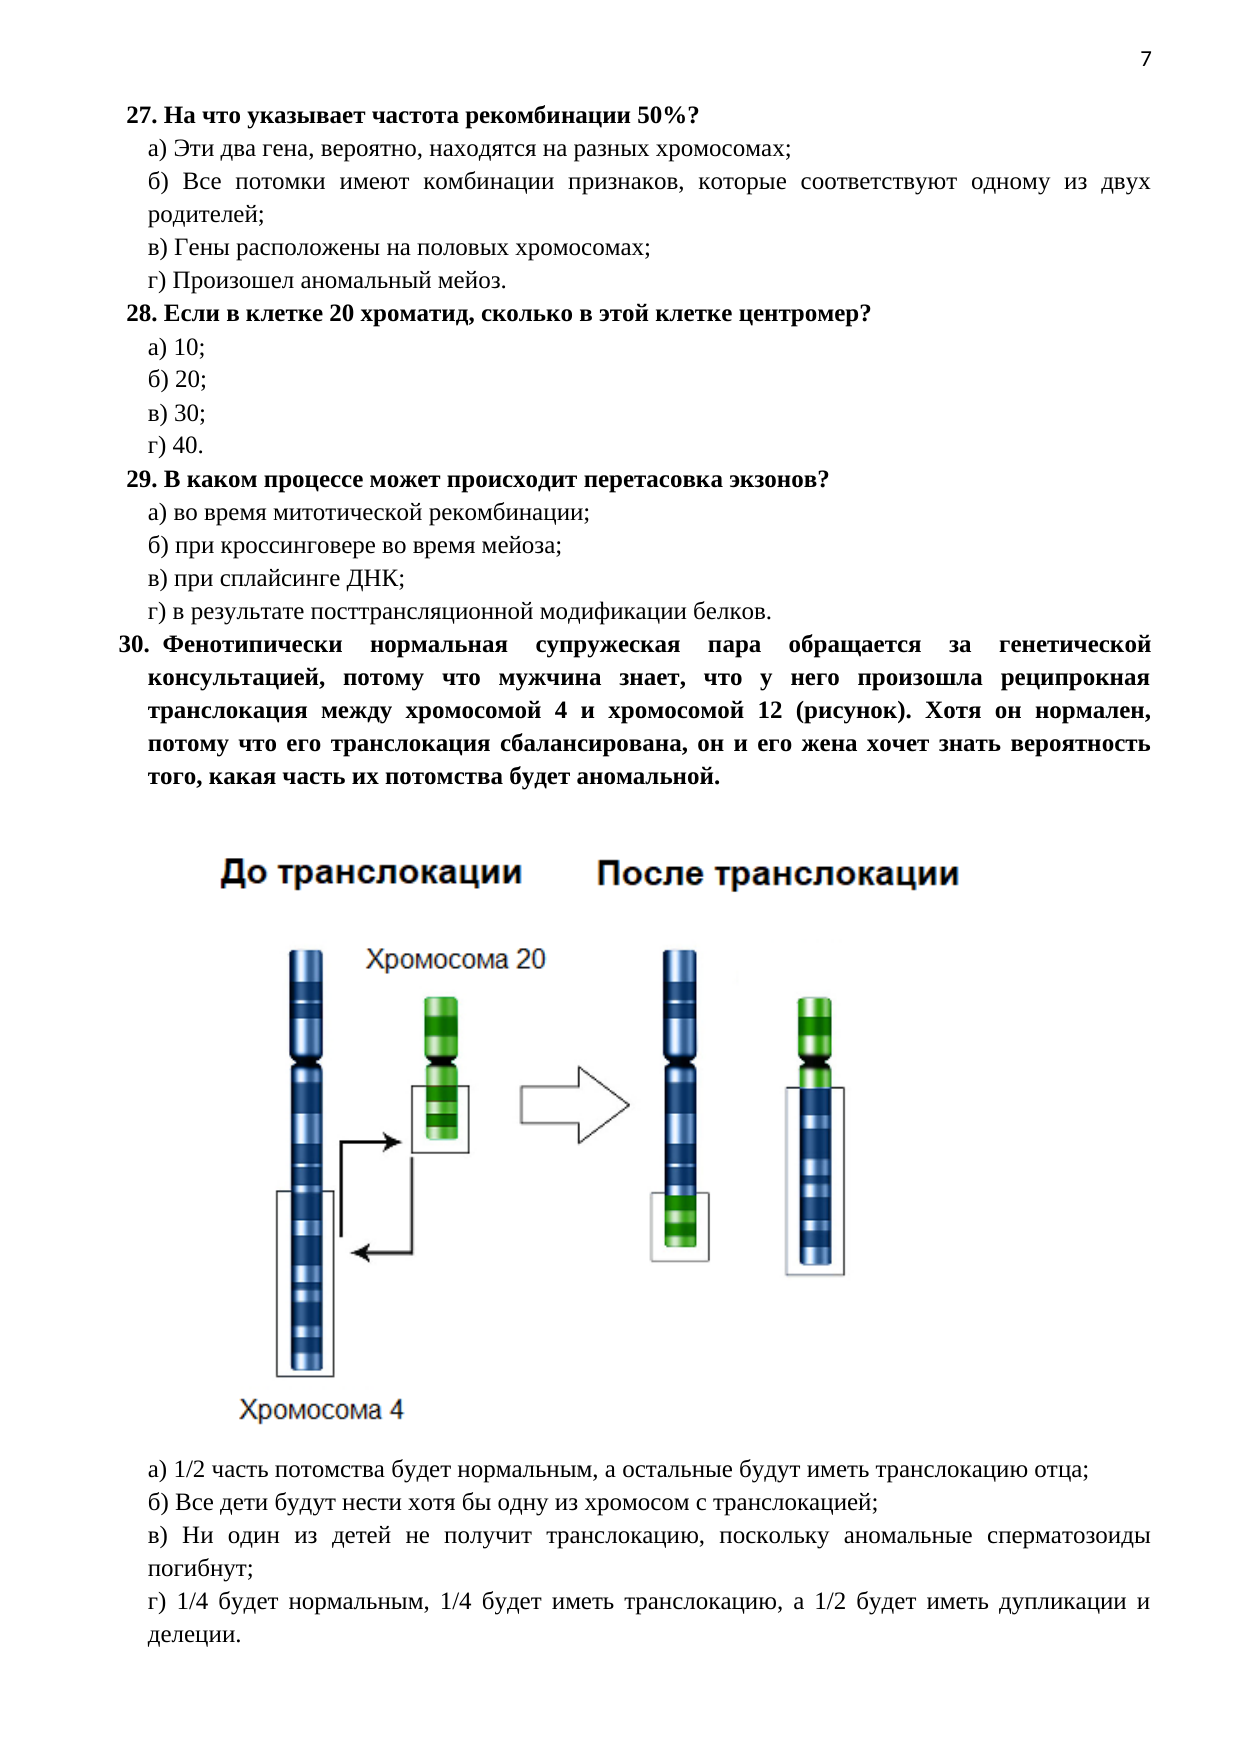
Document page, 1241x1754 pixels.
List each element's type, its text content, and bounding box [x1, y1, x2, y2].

text а) 10; [148, 332, 1152, 360]
text а) 1/2 часть потомства будет нормальным, а остальные будут иметь транслокацию отца; [148, 1454, 1152, 1483]
text в) при сплайсинге ДНК; [148, 563, 1152, 591]
text в) Гены расположены на половых хромосомах; [148, 232, 1152, 261]
text г) в результате посттрансляционной модификации белков. [148, 596, 1152, 624]
text б) при кроссинговере во время мейоза; [148, 530, 1152, 558]
text б) 20; [148, 364, 1152, 393]
text б) Все дети будут нести хотя бы одну из хромосом с транслокацией; [148, 1487, 1152, 1516]
list В каком процессе может происходит перетасовка экзонов? [126, 464, 1152, 492]
text а) Эти два гена, вероятно, находятся на разных хромосомах; [148, 133, 1152, 162]
text г) 40. [148, 431, 1152, 459]
text г) 1/4 будет нормальным, 1/4 будет иметь транслокацию, а 1/2 будет иметь дупликации и делеции. [148, 1586, 1152, 1648]
text в) 30; [148, 398, 1152, 426]
picture [188, 842, 1052, 1436]
text в) Ни один из детей не получит транслокацию, поскольку аномальные сперматозоиды погибнут; [148, 1520, 1152, 1582]
text а) во время митотической рекомбинации; [148, 497, 1152, 525]
list Фенотипически нормальная супружеская пара обращается за генетической консультацией, потому что мужчина знает, что у него произошла реципрокная транслокация между хромосомой 4 и хромосомой 12 (рисунок). Хотя он нормален, потому что его транслокация сбалансирована, он и его жена хочет знать вероятность того, какая часть их потомства будет аномальной. [118, 629, 1152, 789]
list На что указывает частота рекомбинации 50%? [126, 100, 1152, 129]
text б) Все потомки имеют комбинации признаков, которые соответствуют одному из двух родителей; [148, 166, 1152, 228]
text г) Произошел аномальный мейоз. [148, 266, 1152, 294]
list Если в клетке 20 хроматид, сколько в этой клетке центромер? [126, 298, 1152, 327]
